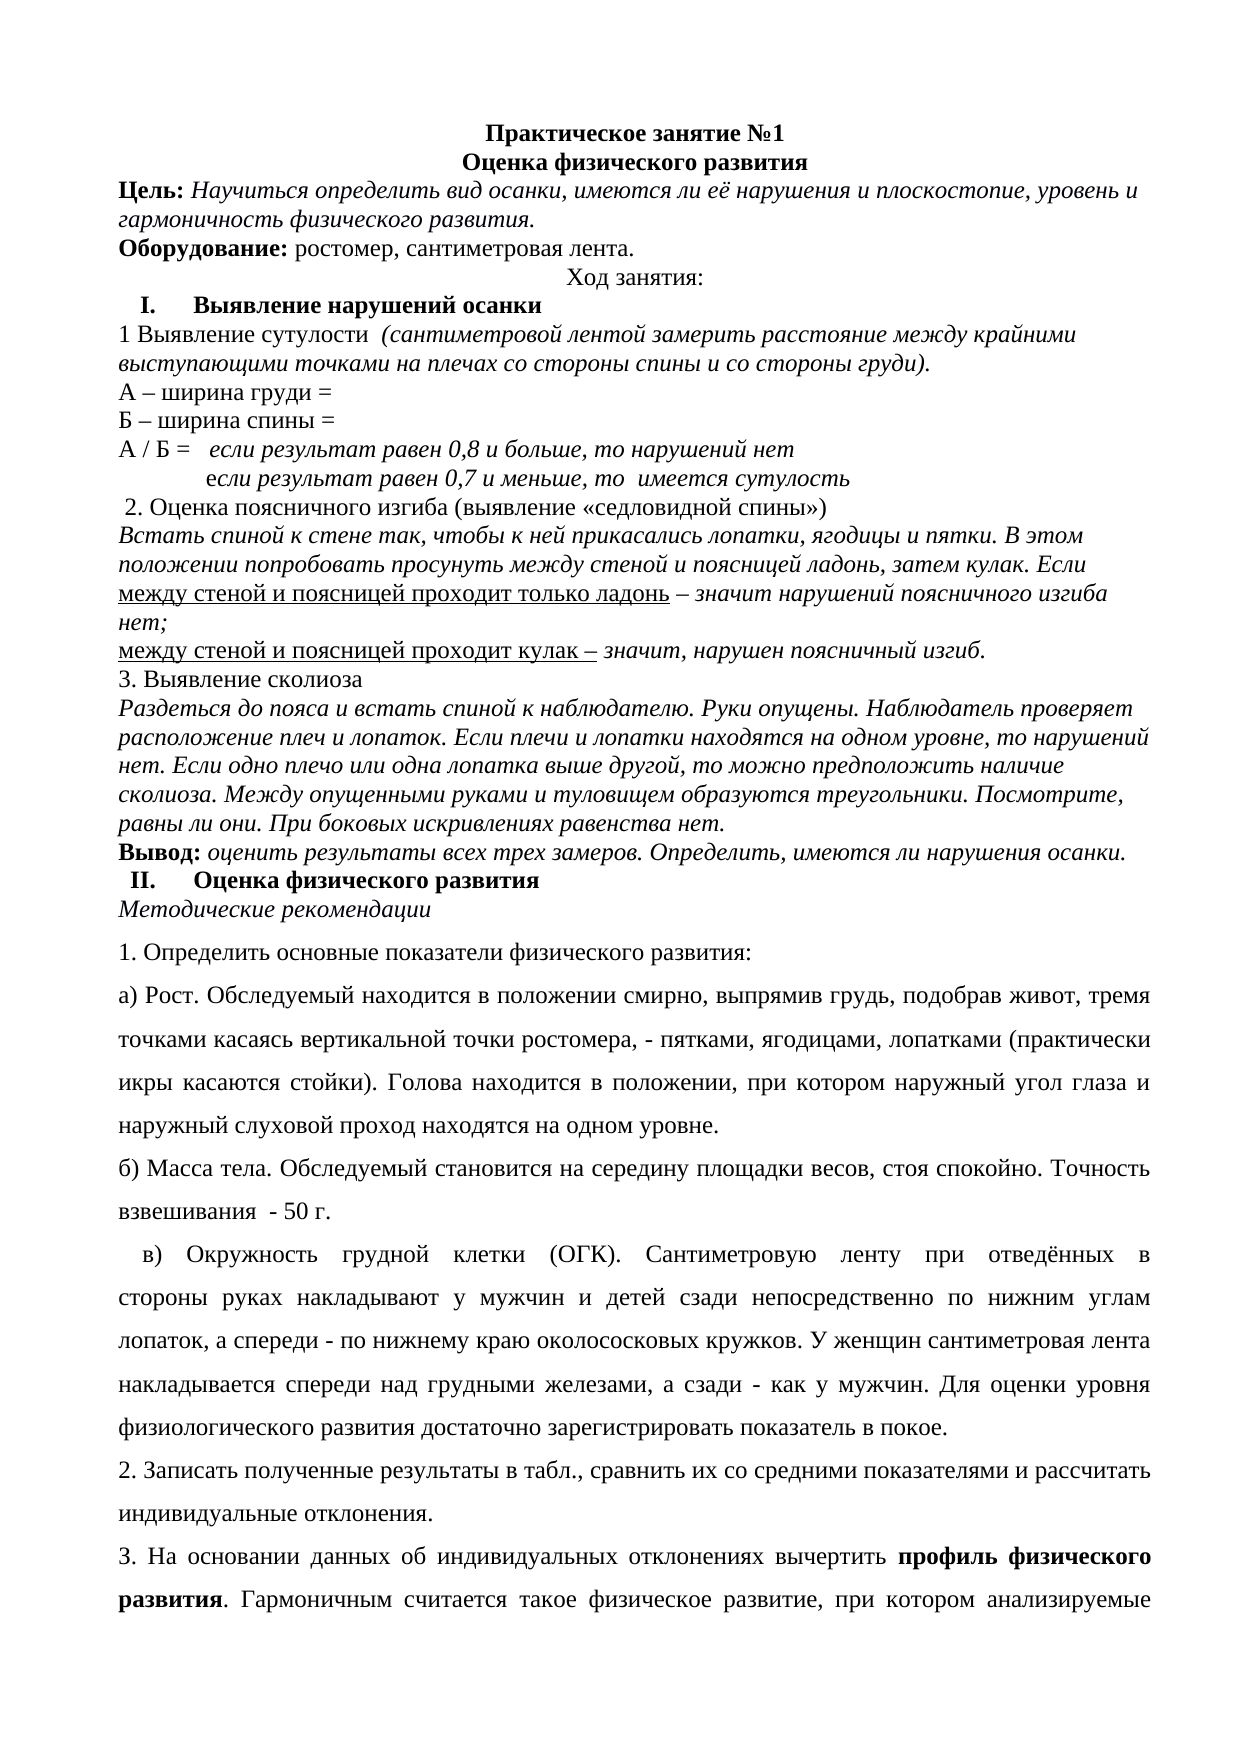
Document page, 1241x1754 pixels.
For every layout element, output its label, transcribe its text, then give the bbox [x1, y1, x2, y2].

text а) Рост. Обследуемый находится в положении смирно, выпрямив грудь, подобрав живот, тремя точками касаясь вертикальной точки ростомера, - пятками, ягодицами, лопатками (практически икры касаются стойки). Голова находится в положении, при котором наружный угол глаза и наружный слуховой проход находятся на одном уровне. [118, 981, 1152, 1139]
text А / Б = если результат равен 0,8 и больше, то нарушений нет [118, 434, 1152, 463]
text Раздеться до пояса и встать спиной к наблюдателю. Руки опущены. Наблюдатель проверяет расположение плеч и лопаток. Если плечи и лопатки находятся на одном уровне, то нарушений нет. Если одно плечо или одна лопатка выше другой, то можно предположить наличие сколиоза. Между опущенными руками и туловищем образуются треугольники. Посмотрите, равны ли они. При боковых искривлениях равенства нет. [118, 693, 1152, 837]
text в) Окружность грудной клетки (ОГК). Сантиметровую ленту при отведённых в стороны руках накладывают у мужчин и детей сзади непосредственно по нижним углам лопаток, а спереди - по нижнему краю околососковых кружков. У женщин сантиметровая лента накладывается спереди над грудными железами, а сзади - как у мужчин. Для оценки уровня физиологического развития достаточно зарегистрировать показатель в покое. [118, 1239, 1152, 1441]
text Ход занятия: [118, 262, 1152, 291]
text между стеной и поясницей проходит только ладонь – значит нарушений поясничного изгиба нет; [118, 578, 1152, 636]
text б) Масса тела. Обследуемый становится на середину площадки весов, стоя спокойно. Точность взвешивания - 50 г. [118, 1153, 1152, 1225]
text Оценка физического развития [118, 147, 1152, 176]
text 2. Оценка поясничного изгиба (выявление «седловидной спины») [118, 492, 1152, 521]
text между стеной и поясницей проходит кулак – значит, нарушен поясничный изгиб. [118, 636, 1152, 664]
text 2. Записать полученные результаты в табл., сравнить их со средними показателями и рассчитать индивидуальные отклонения. [118, 1455, 1152, 1527]
text если результат равен 0,7 и меньше, то имеется сутулость [118, 463, 1152, 492]
list Выявление нарушений осанки [156, 291, 1152, 319]
text 3. Выявление сколиоза [118, 664, 1152, 693]
text Методические рекомендации [118, 894, 1152, 923]
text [118, 1541, 1152, 1613]
text Оборудование: ростомер, сантиметровая лента. [118, 233, 1152, 262]
text Практическое занятие №1 [118, 118, 1152, 147]
text 1. Определить основные показатели физического развития: [118, 937, 1152, 966]
text Цель: Научиться определить вид осанки, имеются ли её нарушения и плоскостопие, уровень и гармоничность физического развития. [118, 176, 1152, 233]
text Встать спиной к стене так, чтобы к ней прикасались лопатки, ягодицы и пятки. В этом положении попробовать просунуть между стеной и поясницей ладонь, затем кулак. Если [118, 521, 1152, 578]
list Оценка физического развития [156, 866, 1152, 894]
text Б – ширина спины = [118, 406, 1152, 434]
text Вывод: оценить результаты всех трех замеров. Определить, имеются ли нарушения осанки. [118, 837, 1152, 866]
text 1 Выявление сутулости (сантиметровой лентой замерить расстояние между крайними выступающими точками на плечах со стороны спины и со стороны груди). [118, 319, 1152, 377]
text А – ширина груди = [118, 377, 1152, 406]
